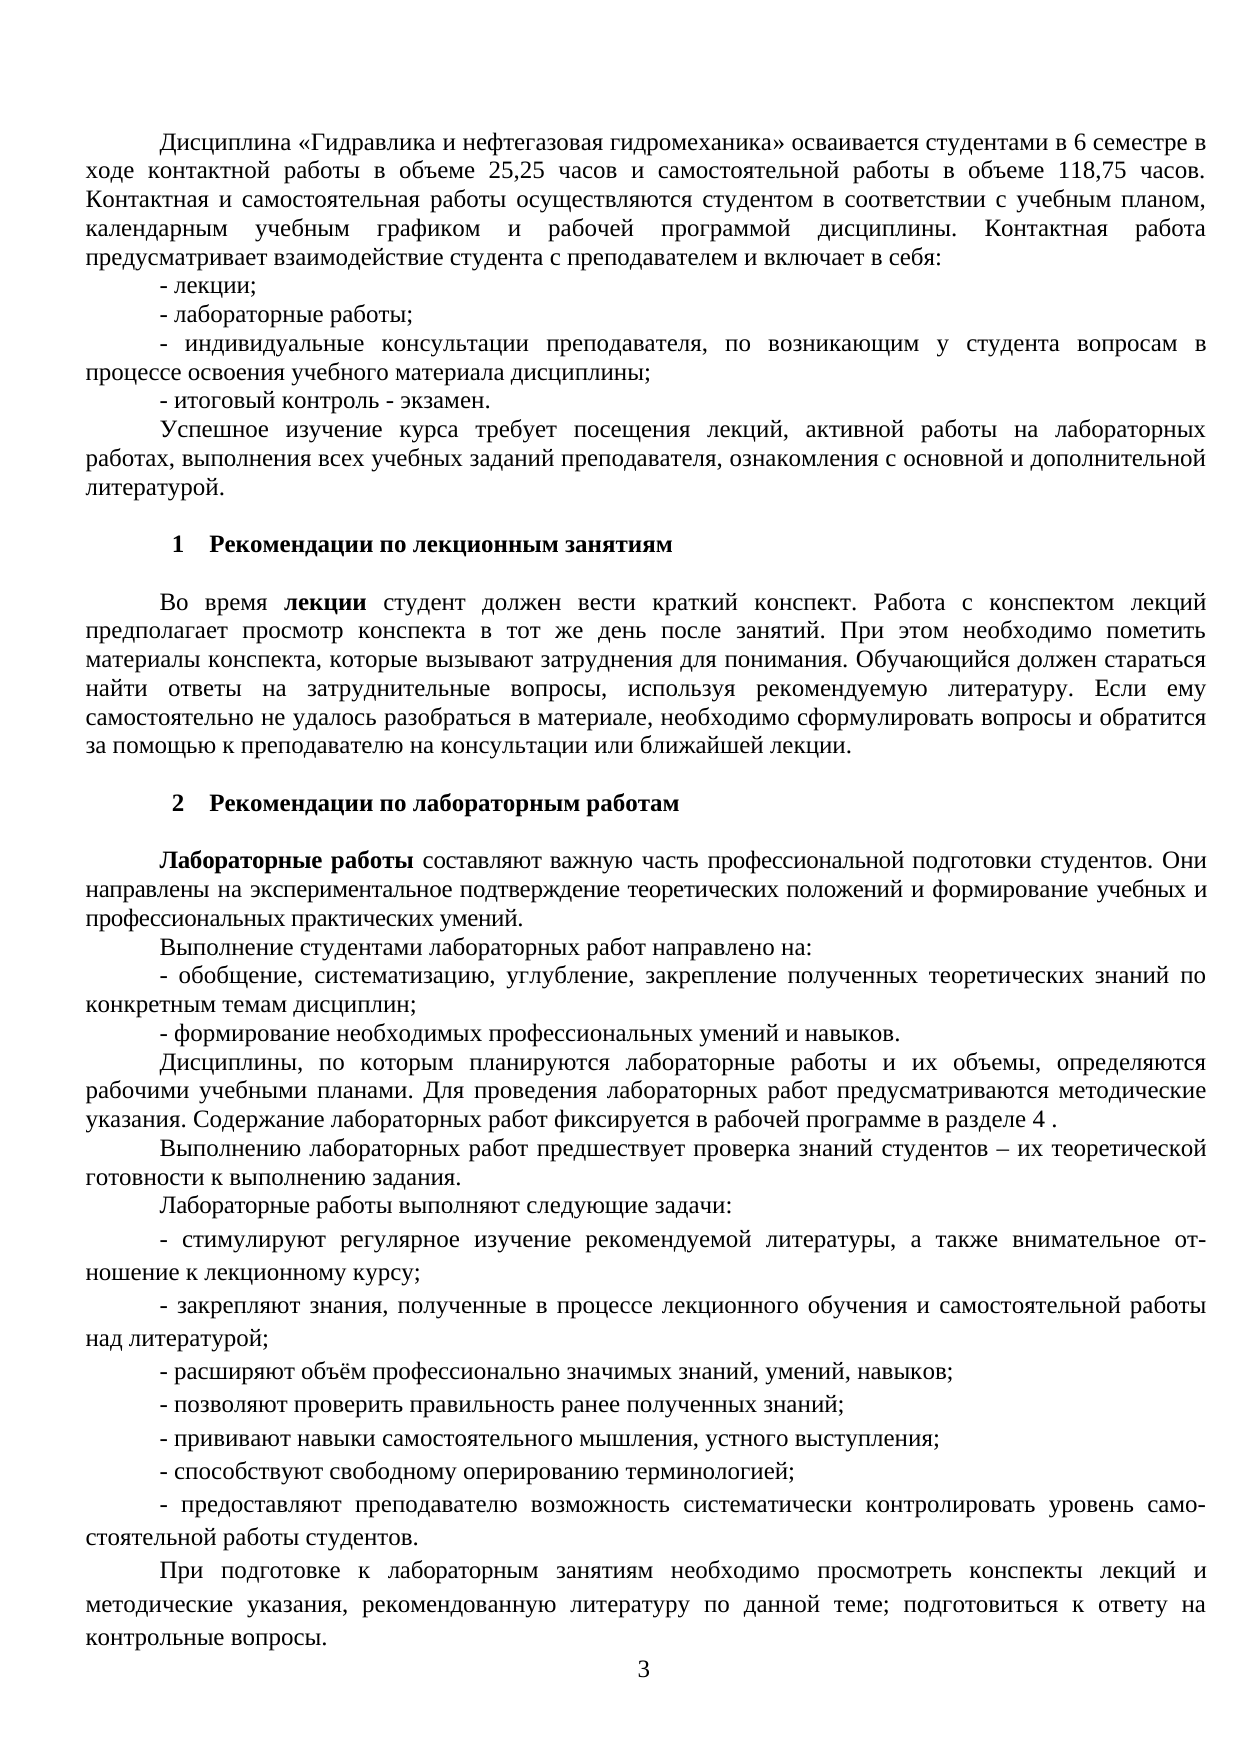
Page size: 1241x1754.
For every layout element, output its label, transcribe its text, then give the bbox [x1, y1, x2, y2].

text - предоставляют преподавателю возможность систематически контролировать уровень само- стоятельной работы студентов. [85, 1489, 1207, 1551]
text Лабораторные работы выполняют следующие задачи: [85, 1191, 1207, 1219]
text Успешное изучение курса требует посещения лекций, активной работы на лабораторных работах, выполнения всех учебных заданий преподавателя, ознакомления с основной и дополнительной литературой. [85, 414, 1207, 501]
text - лабораторные работы; [85, 299, 1207, 328]
text - способствуют свободному оперированию терминологией; [85, 1456, 1207, 1485]
text - лекции; [85, 271, 1207, 299]
text - позволяют проверить правильность ранее полученных знаний; [85, 1389, 1207, 1418]
text - стимулируют регулярное изучение рекомендуемой литературы, а также внимательное от- ношение к лекционному курсу; [85, 1224, 1207, 1285]
text - закрепляют знания, полученные в процессе лекционного обучения и самостоятельной работы над литературой; [85, 1290, 1207, 1351]
text Дисциплины, по которым планируются лабораторные работы и их объемы, определяются рабочими учебными планами. Для проведения лабораторных работ предусматриваются методические указания. Содержание лабораторных работ фиксируется в рабочей программе в разделе 4 . [85, 1047, 1207, 1133]
text - индивидуальные консультации преподавателя, по возникающим у студента вопросам в процессе освоения учебного материала дисциплины; [85, 328, 1207, 386]
text - итоговый контроль - экзамен. [85, 386, 1207, 414]
text - формирование необходимых профессиональных умений и навыков. [85, 1018, 1207, 1047]
text Выполнению лабораторных работ предшествует проверка знаний студентов – их теоретической готовности к выполнению задания. [85, 1133, 1207, 1191]
text Дисциплина «Гидравлика и нефтегазовая гидромеханика» осваивается студентами в 6 семестре в ходе контактной работы в объеме 25,25 часов и самостоятельной работы в объеме 118,75 часов. Контактная и самостоятельная работы осуществляются студентом в соответствии с учебным планом, календарным учебным графиком и рабочей программой дисциплины. Контактная работа предусматривает взаимодействие студента с преподавателем и включает в себя: [85, 127, 1207, 271]
subtitle Рекомендации по лекционным занятиям [172, 529, 1201, 558]
text - обобщение, систематизацию, углубление, закрепление полученных теоретических знаний по конкретным темам дисциплин; [85, 961, 1207, 1018]
text - расширяют объём профессионально значимых знаний, умений, навыков; [85, 1356, 1207, 1385]
text - прививают навыки самостоятельного мышления, устного выступления; [85, 1423, 1207, 1452]
text При подготовке к лабораторным занятиям необходимо просмотреть конспекты лекций и методические указания, рекомендованную литературу по данной теме; подготовиться к ответу на контрольные вопросы. [85, 1556, 1207, 1650]
text Выполнение студентами лабораторных работ направлено на: [85, 932, 1207, 961]
text Во время лекции студент должен вести краткий конспект. Работа с конспектом лекций предполагает просмотр конспекта в тот же день после занятий. При этом необходимо пометить материалы конспекта, которые вызывают затруднения для понимания. Обучающийся должен стараться найти ответы на затруднительные вопросы, используя рекомендуемую литературу. Если ему самостоятельно не удалось разобраться в материале, необходимо сформулировать вопросы и обратится за помощью к преподавателю на консультации или ближайшей лекции. [85, 587, 1207, 759]
text Лабораторные работы составляют важную часть профессиональной подготовки студентов. Они направлены на экспериментальное подтверждение теоретических положений и формирование учебных и профессиональных практических умений. [85, 846, 1207, 932]
subtitle Рекомендации по лабораторным работам [172, 788, 1201, 817]
